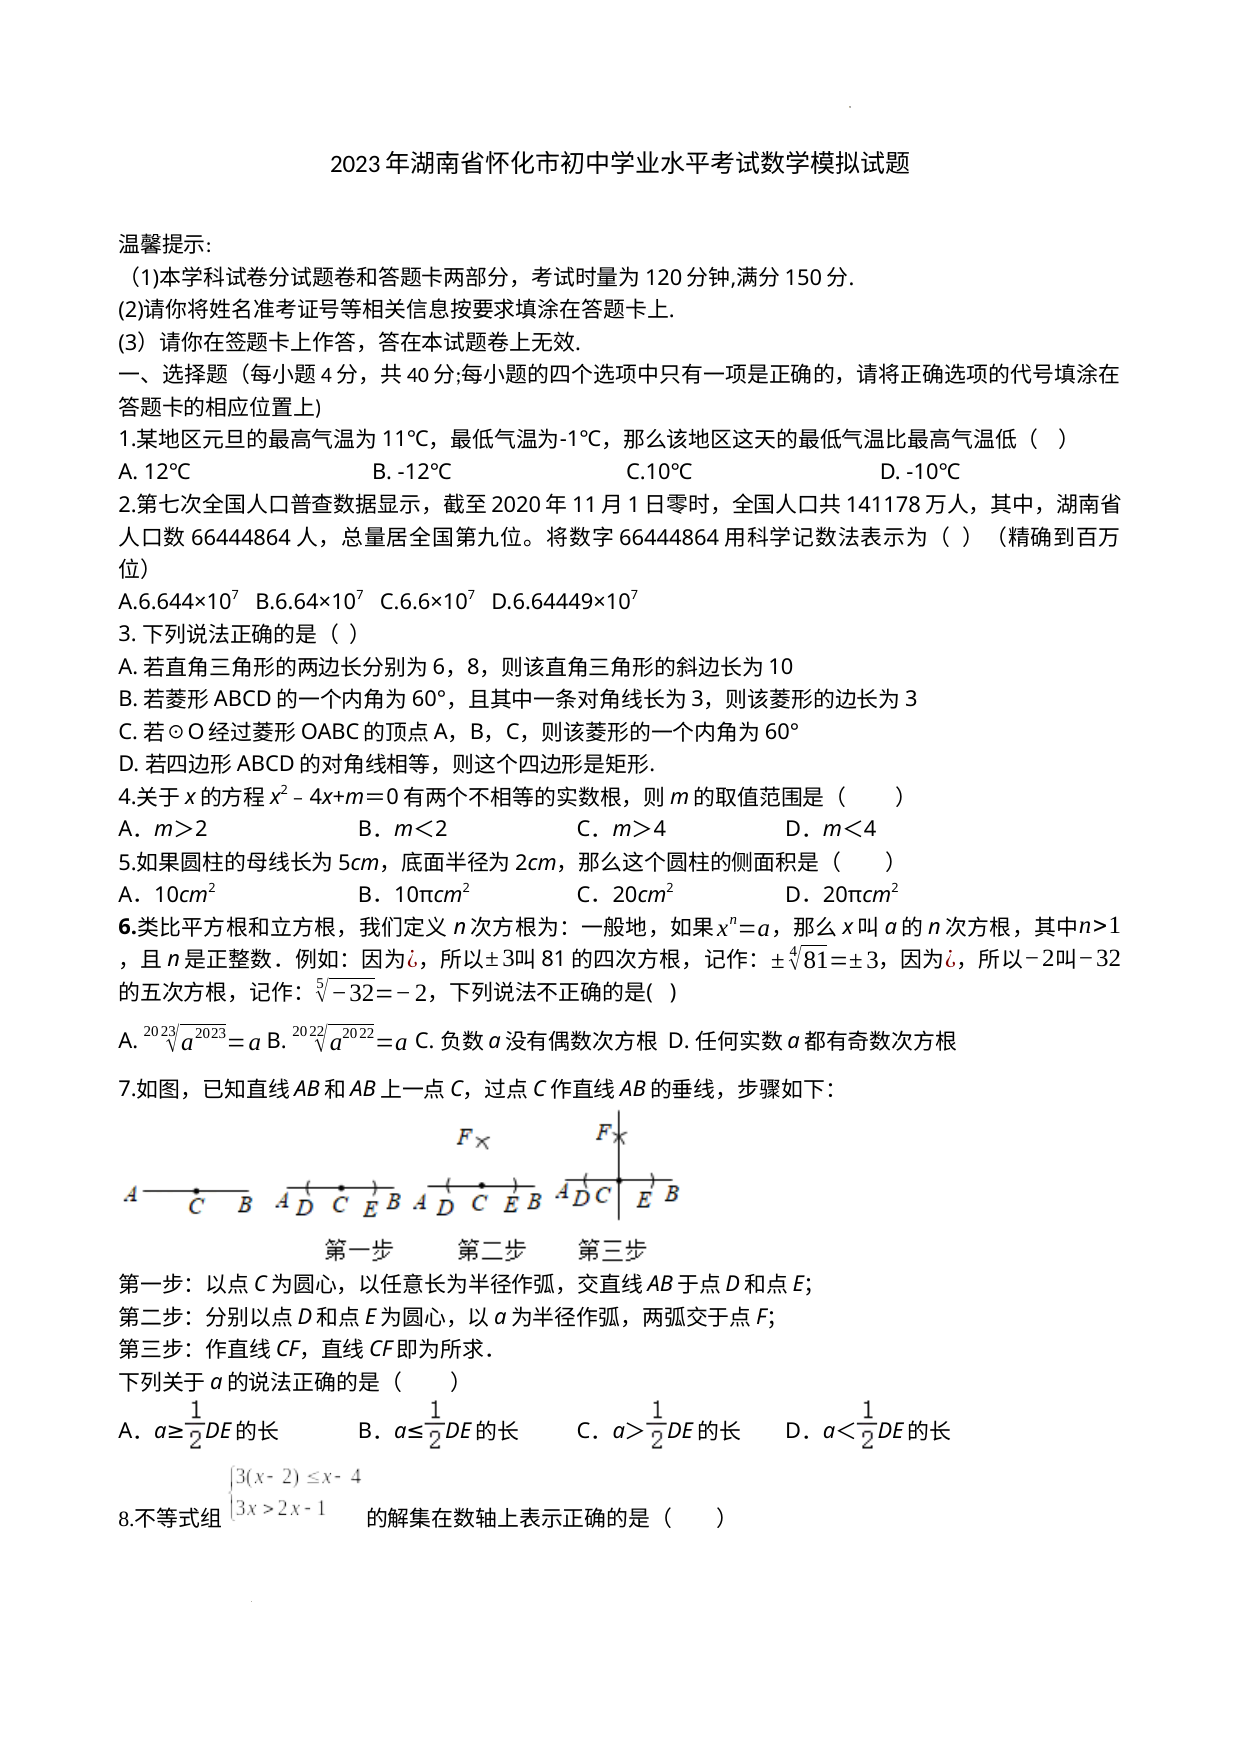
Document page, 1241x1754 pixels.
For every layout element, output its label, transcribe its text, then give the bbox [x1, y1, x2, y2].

text A. 若直角三角形的两边长分别为6，8，则该直角三角形的斜边长为10 [118, 649, 1122, 682]
text 8.不等式组的解集在数轴上表示正确的是（ ） [118, 1462, 1122, 1559]
text （1)本学科试卷分试题卷和答题卡两部分，考试时量为120分钟,满分150分. [118, 259, 1122, 292]
text A．10cm2 B．10πcm2 C．20cm2 D．20πcm2 [118, 877, 1122, 909]
text 6.类比平方根和立方根，我们定义n次方根为：一般地，如果，那么x叫a的n次方根，其中，且n是正整数．例如：因为，所以叫81的四次方根，记作：，因为，所以叫的五次方根，记作：，下列说法不正确的是( ) [118, 909, 1122, 1007]
text 温馨提示: [118, 227, 1122, 259]
picture [424, 1397, 445, 1452]
text 5.如果圆柱的母线长为5cm，底面半径为2cm，那么这个圆柱的侧面积是（ ） [118, 844, 1122, 877]
text (2)请你将姓名准考证号等相关信息按要求填涂在答题卡上. [118, 292, 1122, 324]
text A．a≥DE的长 B．a≤DE的长 C．a＞DE的长 D．a＜DE的长 [118, 1397, 1122, 1462]
picture [118, 1104, 684, 1266]
text 第二步：分别以点D和点E为圆心，以a为半径作弧，两弧交于点F； [118, 1299, 1122, 1332]
text A. B. C. 负数a没有偶数次方根 D. 任何实数a都有奇数次方根 7.如图，已知直线AB和AB上一点C，过点C作直线AB的垂线，步骤如下： [118, 1007, 1122, 1104]
text 一、选择题（每小题4分，共40分;每小题的四个选项中只有一项是正确的，请将正确选项的代号填涂在答题卡的相应位置上) [118, 357, 1122, 422]
text C. 若☉O经过菱形OABC的顶点A，B，C，则该菱形的一个内角为60° [118, 714, 1122, 747]
text A.6.644×107 B.6.64×107 C.6.6×107 D.6.64449×107 [118, 584, 1122, 617]
picture [646, 1397, 667, 1452]
text 3. 下列说法正确的是（ ） [118, 617, 1122, 649]
text 4.关于x的方程x2﹣4x+m＝0有两个不相等的实数根，则m的取值范围是（ ） [118, 779, 1122, 812]
text (3）请你在签题卡上作答，答在本试题卷上无效. [118, 324, 1122, 357]
text D. 若四边形ABCD的对角线相等，则这个四边形是矩形. [118, 747, 1122, 779]
picture [184, 1397, 206, 1452]
text 第三步：作直线CF，直线CF即为所求． [118, 1332, 1122, 1364]
text A. 12℃ B. -12℃ C.10℃ D. -10℃ [118, 454, 1122, 487]
text 第一步：以点C为圆心，以任意长为半径作弧，交直线AB于点D和点E； [118, 1267, 1122, 1299]
text B. 若菱形ABCD的一个内角为60°，且其中一条对角线长为3，则该菱形的边长为3 [118, 682, 1122, 714]
text 下列关于a的说法正确的是（ ） [118, 1364, 1122, 1397]
text 2.第七次全国人口普查数据显示，截至2020年11月1日零时，全国人口共141178万人，其中，湖南省人口数66444864人，总量居全国第九位。将数字66444864用科学记数法表示为（ ）（精确到百万位） [118, 487, 1122, 584]
picture [856, 1397, 878, 1452]
text A．m＞2 B．m＜2 C．m＞4 D．m＜4 [118, 812, 1122, 844]
text 2023年湖南省怀化市初中学业水平考试数学模拟试题 [118, 129, 1122, 194]
text 1.某地区元旦的最高气温为11℃，最低气温为-1℃，那么该地区这天的最低气温比最高气温低（ ） [118, 422, 1122, 454]
